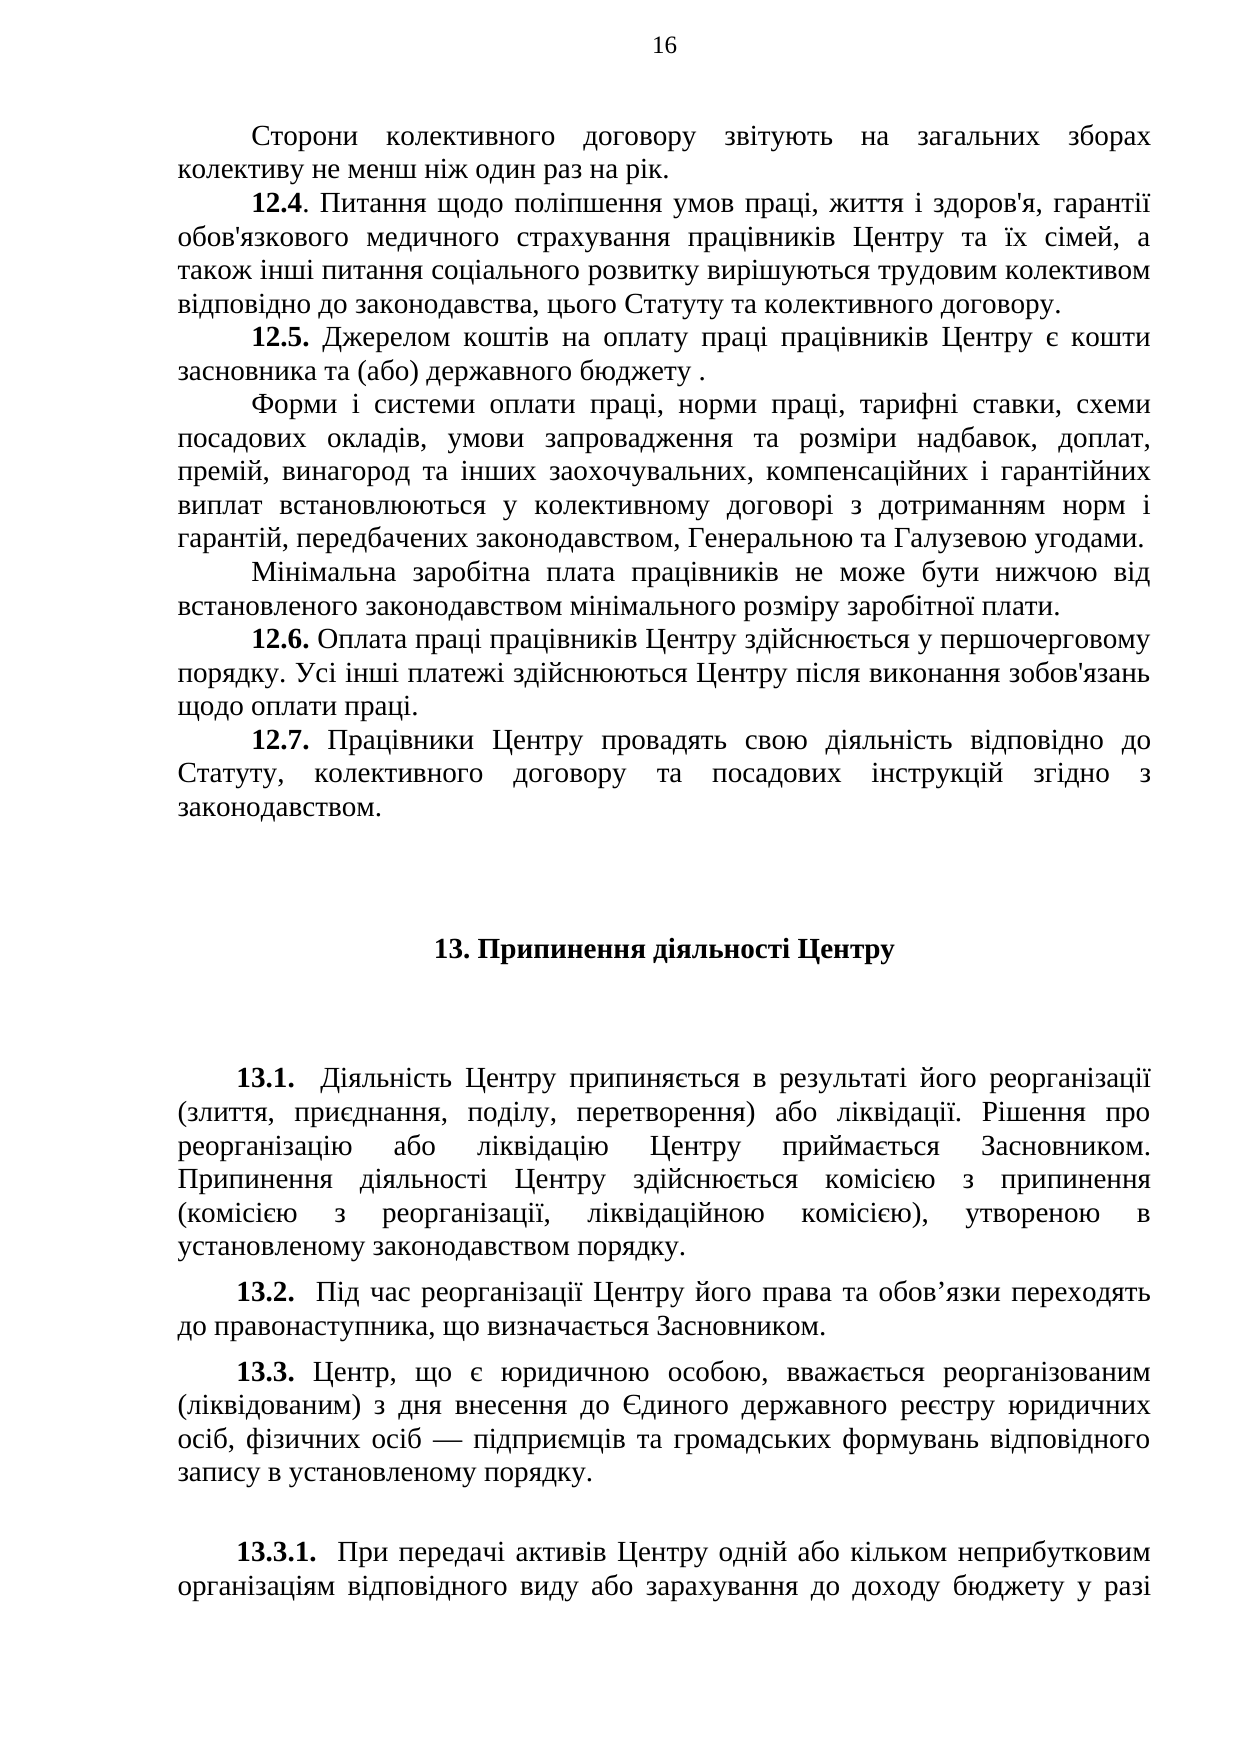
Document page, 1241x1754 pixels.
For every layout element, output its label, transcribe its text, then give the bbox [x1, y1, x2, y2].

text 12.7. Працівники Центру провадять свою діяльність відповідно до Статуту, колективного договору та посадових інструкцій згідно з законодавством. [177, 722, 1152, 822]
text Мінімальна заробітна плата працівників не може бути нижчою від встановленого законодавством мінімального розміру заробітної плати. [177, 554, 1152, 621]
text 12.4. Питання щодо поліпшення умов праці, життя і здоров'я, гарантії обов'язкового медичного страхування працівників Центру та їх сімей, а також інші питання соціального розвитку вирішуються трудовим колективом відповідно до законодавства, цього Статуту та колективного договору. [177, 185, 1152, 319]
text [177, 1534, 1152, 1601]
text 13.1. Діяльність Центру припиняється в результаті його реорганізації (злиття, приєднання, поділу, перетворення) або ліквідації. Рішення про реорганізацію або ліквідацію Центру приймається Засновником. Припинення діяльності Центру здійснюється комісією з припинення (комісією з реорганізації, ліквідаційною комісією), утвореною в установленому законодавством порядку. [177, 1061, 1152, 1262]
text 13.3. Центр, що є юридичною особою, вважається реорганізованим (ліквідованим) з дня внесення до Єдиного державного реєстру юридичних осіб, фізичних осіб — підприємців та громадських формувань відповідного запису в установленому порядку. [177, 1354, 1152, 1488]
text 12.5. Джерелом коштів на оплату праці працівників Центру є кошти засновника та (або) державного бюджету . [177, 319, 1152, 386]
text 13. Припинення діяльності Центру [177, 931, 1152, 964]
text Форми і системи оплати праці, норми праці, тарифні ставки, схеми посадових окладів, умови запровадження та розміри надбавок, доплат, премій, винагород та інших заохочувальних, компенсаційних і гарантійних виплат встановлюються у колективному договорі з дотриманням норм і гарантій, передбачених законодавством, Генеральною та Галузевою угодами. [177, 386, 1152, 554]
text 13.2. Під час реорганізації Центру його права та обов’язки переходять до правонаступника, що визначається Засновником. [177, 1274, 1152, 1341]
text Сторони колективного договору звітують на загальних зборах колективу не менш ніж один раз на рік. [177, 118, 1152, 185]
text 12.6. Оплата праці працівників Центру здійснюється у першочерговому порядку. Усі інші платежі здійснюються Центру після виконання зобов'язань щодо оплати праці. [177, 621, 1152, 722]
